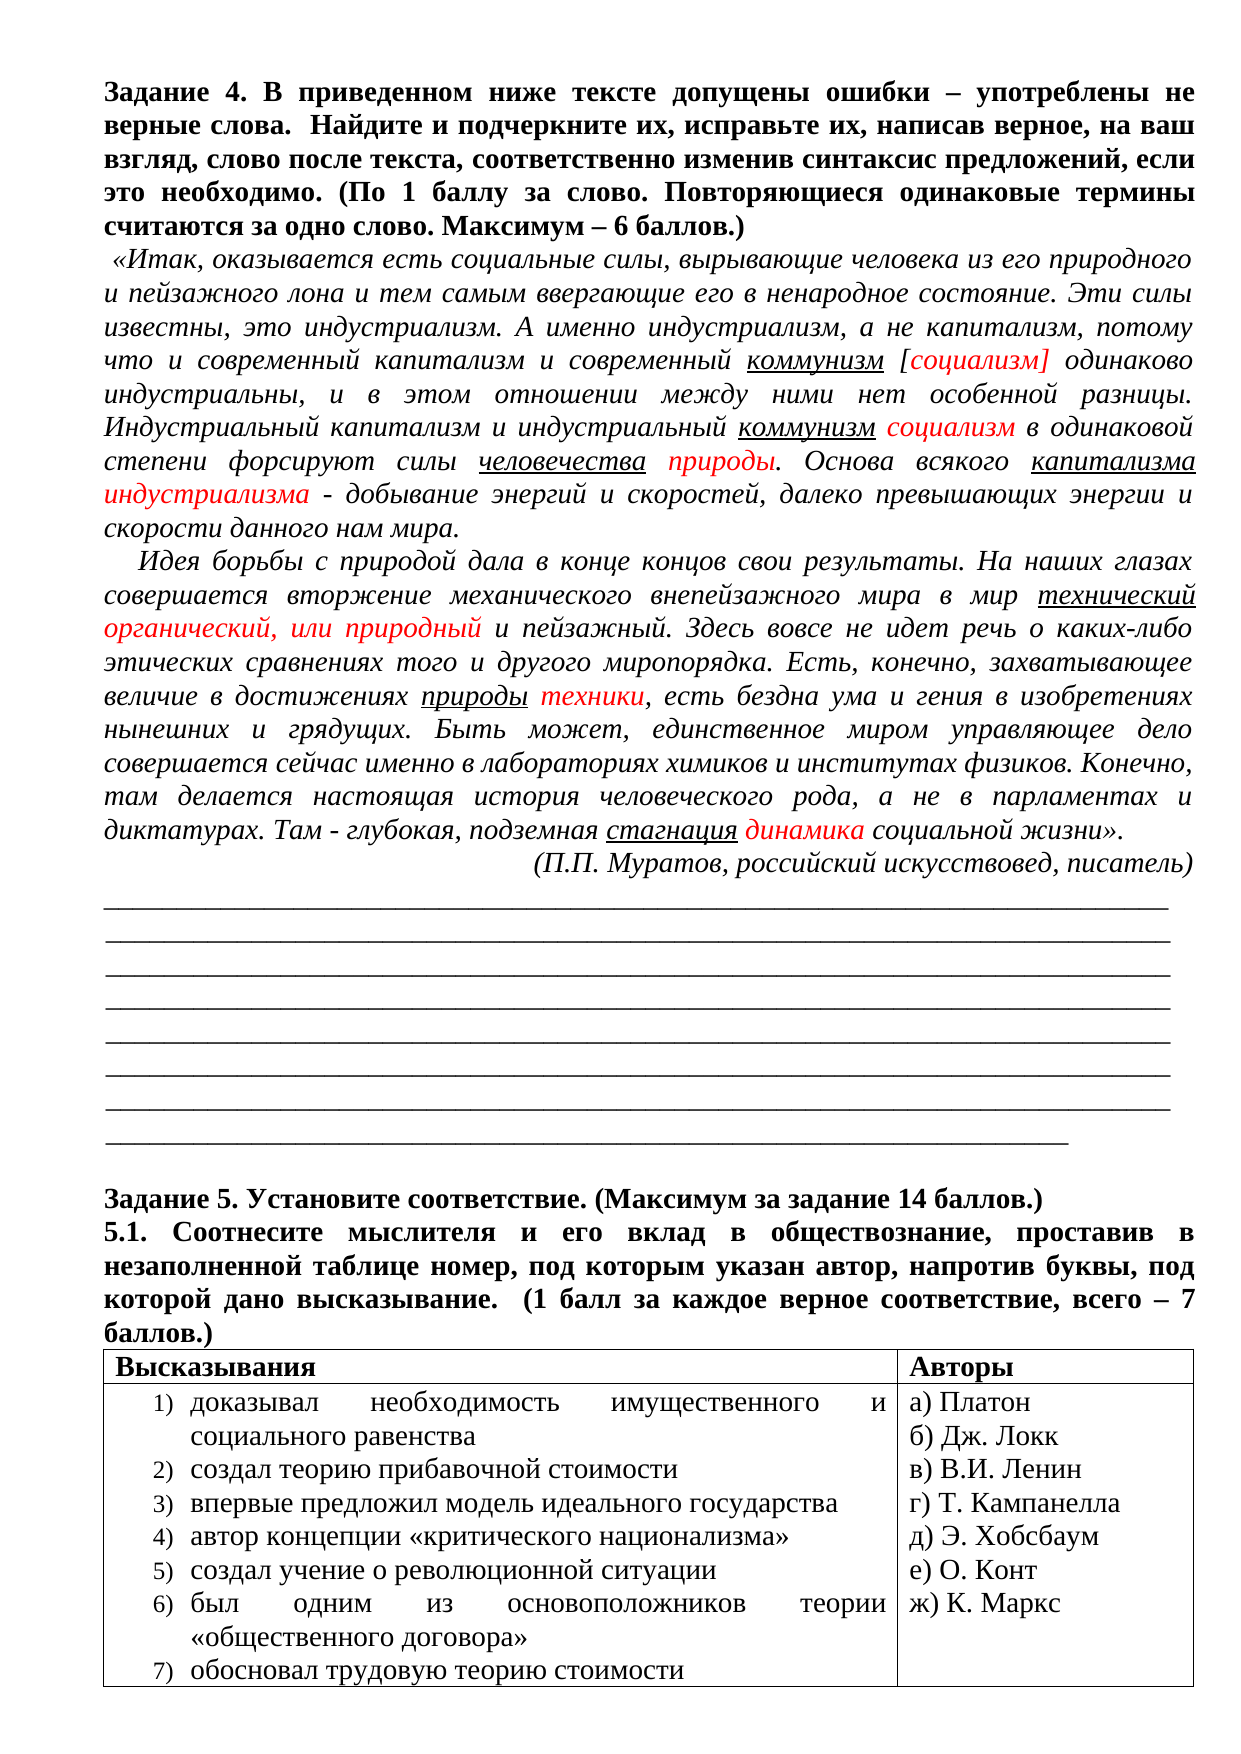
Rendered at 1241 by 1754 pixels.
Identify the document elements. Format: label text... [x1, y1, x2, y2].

text Задание 5. Установите соответствие. (Максимум за задание 14 баллов.) [103, 1181, 1181, 1214]
table_cell доказывал необходимость имущественного и социального равенства создал теорию прибавочной стоимости впервые предложил модель идеального государства автор концепции «критического национализма» создал учение о революционной ситуации был одним из основоположников теории «общественного договора» обосновал трудовую теорию стоимости [104, 1384, 897, 1686]
text Задание 4. В приведенном ниже тексте допущены ошибки – употреблены не верные слова. Найдите и подчеркните их, исправьте их, написав верное, на ваш взгляд, слово после текста, соответственно изменив синтаксис предложений, если это необходимо. (По 1 баллу за слово. Повторяющиеся одинаковые термины считаются за одно слово. Максимум – 6 баллов.) [103, 74, 1196, 242]
text (П.П. Муратов, российский искусствовед, писатель) [103, 845, 1196, 879]
text Идея борьбы с природой дала в конце концов свои результаты. На наших глазах совершается вторжение механического внепейзажного мира в мир технический органический, или природный и пейзажный. Здесь вовсе не идет речь о каких-либо этических сравнениях того и другого миропорядка. Есть, конечно, захватывающее величие в достижениях природы техники, есть бездна ума и гения в изобретениях нынешних и грядущих. Быть может, единственное миром управляющее дело совершается сейчас именно в лабораториях химиков и институтах физиков. Конечно, там делается настоящая история человеческого рода, а не в парламентах и диктатурах. Там - глубокая, подземная стагнация динамика социальной жизни». [103, 543, 1196, 845]
table_cell а) Платон б) Дж. Локк в) В.И. Ленин г) Т. Кампанелла д) Э. Хобсбаум е) О. Конт ж) К. Маркс [898, 1384, 1193, 1686]
text «Итак, оказывается есть социальные силы, вырывающие человека из его природного и пейзажного лона и тем самым ввергающие его в ненародное состояние. Эти силы известны, это индустриализм. А именно индустриализм, а не капитализм, потому что и современный капитализм и современный коммунизм [социализм] одинаково индустриальны, и в этом отношении между ними нет особенной разницы. Индустриальный капитализм и индустриальный коммунизм социализм в одинаковой степени форсируют силы человечества природы. Основа всякого капитализма индустриализма - добывание энергий и скоростей, далеко превышающих энергии и скорости данного нам мира. [103, 242, 1196, 543]
table_header Авторы [898, 1350, 1193, 1383]
text _________________________________________________________________________________________________________________________________________________________________________________________________________________________________________________________________________________________________________________________________________________________________________________________________________________________________________________________________________________________________________________________________________________________________________________________________ [103, 879, 1181, 1147]
text 5.1. Соотнесите мыслителя и его вклад в обществознание, проставив в незаполненной таблице номер, под которым указан автор, напротив буквы, под которой дано высказывание. (1 балл за каждое верное соответствие, всего – 7 баллов.) [103, 1214, 1196, 1348]
table_header Высказывания [104, 1350, 897, 1383]
